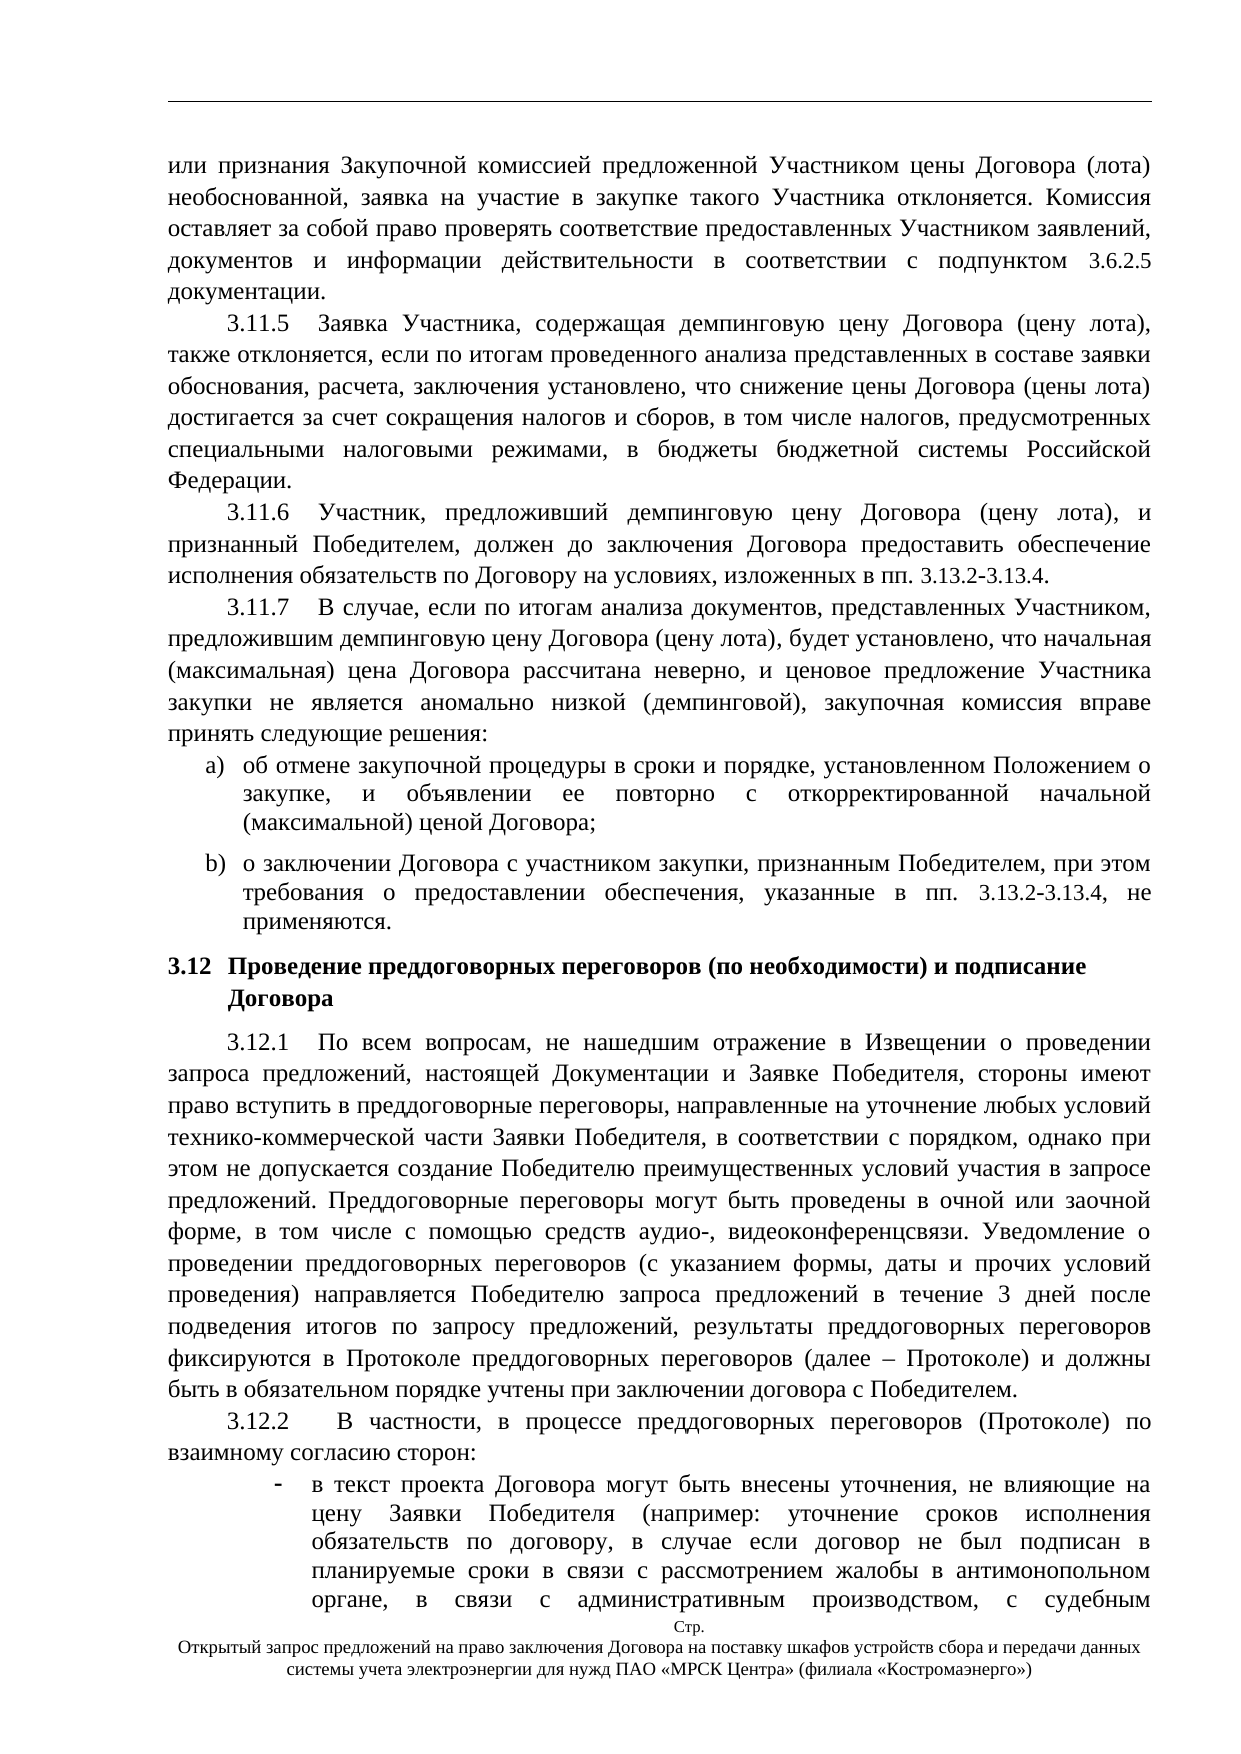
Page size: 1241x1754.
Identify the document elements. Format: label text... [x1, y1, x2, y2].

list Заявка Участника, содержащая демпинговую цену Договора (цену лота), также отклоняется, если по итогам проведенного анализа представленных в составе заявки обоснования, расчета, заключения установлено, что снижение цены Договора (цены лота) достигается за счет сокращения налогов и сборов, в том числе налогов, предусмотренных специальными налоговыми режимами, в бюджеты бюджетной системы Российской Федерации. [168, 308, 1152, 494]
list В частности, в процессе преддоговорных переговоров (Протоколе) по взаимному согласию сторон: [168, 1406, 1152, 1466]
list об отмене закупочной процедуры в сроки и порядке, установленном Положением о закупке, и объявлении ее повторно с откорректированной начальной (максимальной) ценой Договора; [205, 750, 1152, 836]
list По всем вопросам, не нашедшим отражение в Извещении о проведении запроса предложений, настоящей Документации и Заявке Победителя, стороны имеют право вступить в преддоговорные переговоры, направленные на уточнение любых условий технико-коммерческой части Заявки Победителя, в соответствии с порядком, однако при этом не допускается создание Победителю преимущественных условий участия в запросе предложений. Преддоговорные переговоры могут быть проведены в очной или заочной форме, в том числе с помощью средств аудио-, видеоконференцсвязи. Уведомление о проведении преддоговорных переговоров (с указанием формы, даты и прочих условий проведения) направляется Победителю запроса предложений в течение 3 дней после подведения итогов по запросу предложений, результаты преддоговорных переговоров фиксируются в Протоколе преддоговорных переговоров (далее – Протоколе) и должны быть в обязательном порядке учтены при заключении договора с Победителем. [168, 1027, 1152, 1403]
subtitle Проведение преддоговорных переговоров (по необходимости) и подписание Договора [168, 951, 1152, 1012]
list о заключении Договора с участником закупки, признанным Победителем, при этом требования о предоставлении обеспечения, указанные в пп. 3.13.2-3.13.4, не применяются. [205, 848, 1152, 935]
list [274, 1469, 1152, 1613]
list Участник, предложивший демпинговую цену Договора (цену лота), и признанный Победителем, должен до заключения Договора предоставить обеспечение исполнения обязательств по Договору на условиях, изложенных в пп. 3.13.2-3.13.4. [168, 497, 1152, 589]
list В случае, если по итогам анализа документов, представленных Участником, предложившим демпинговую цену Договора (цену лота), будет установлено, что начальная (максимальная) цена Договора рассчитана неверно, и ценовое предложение Участника закупки не является аномально низкой (демпинговой), закупочная комиссия вправе принять следующие решения: [168, 592, 1152, 747]
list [168, 150, 1152, 305]
